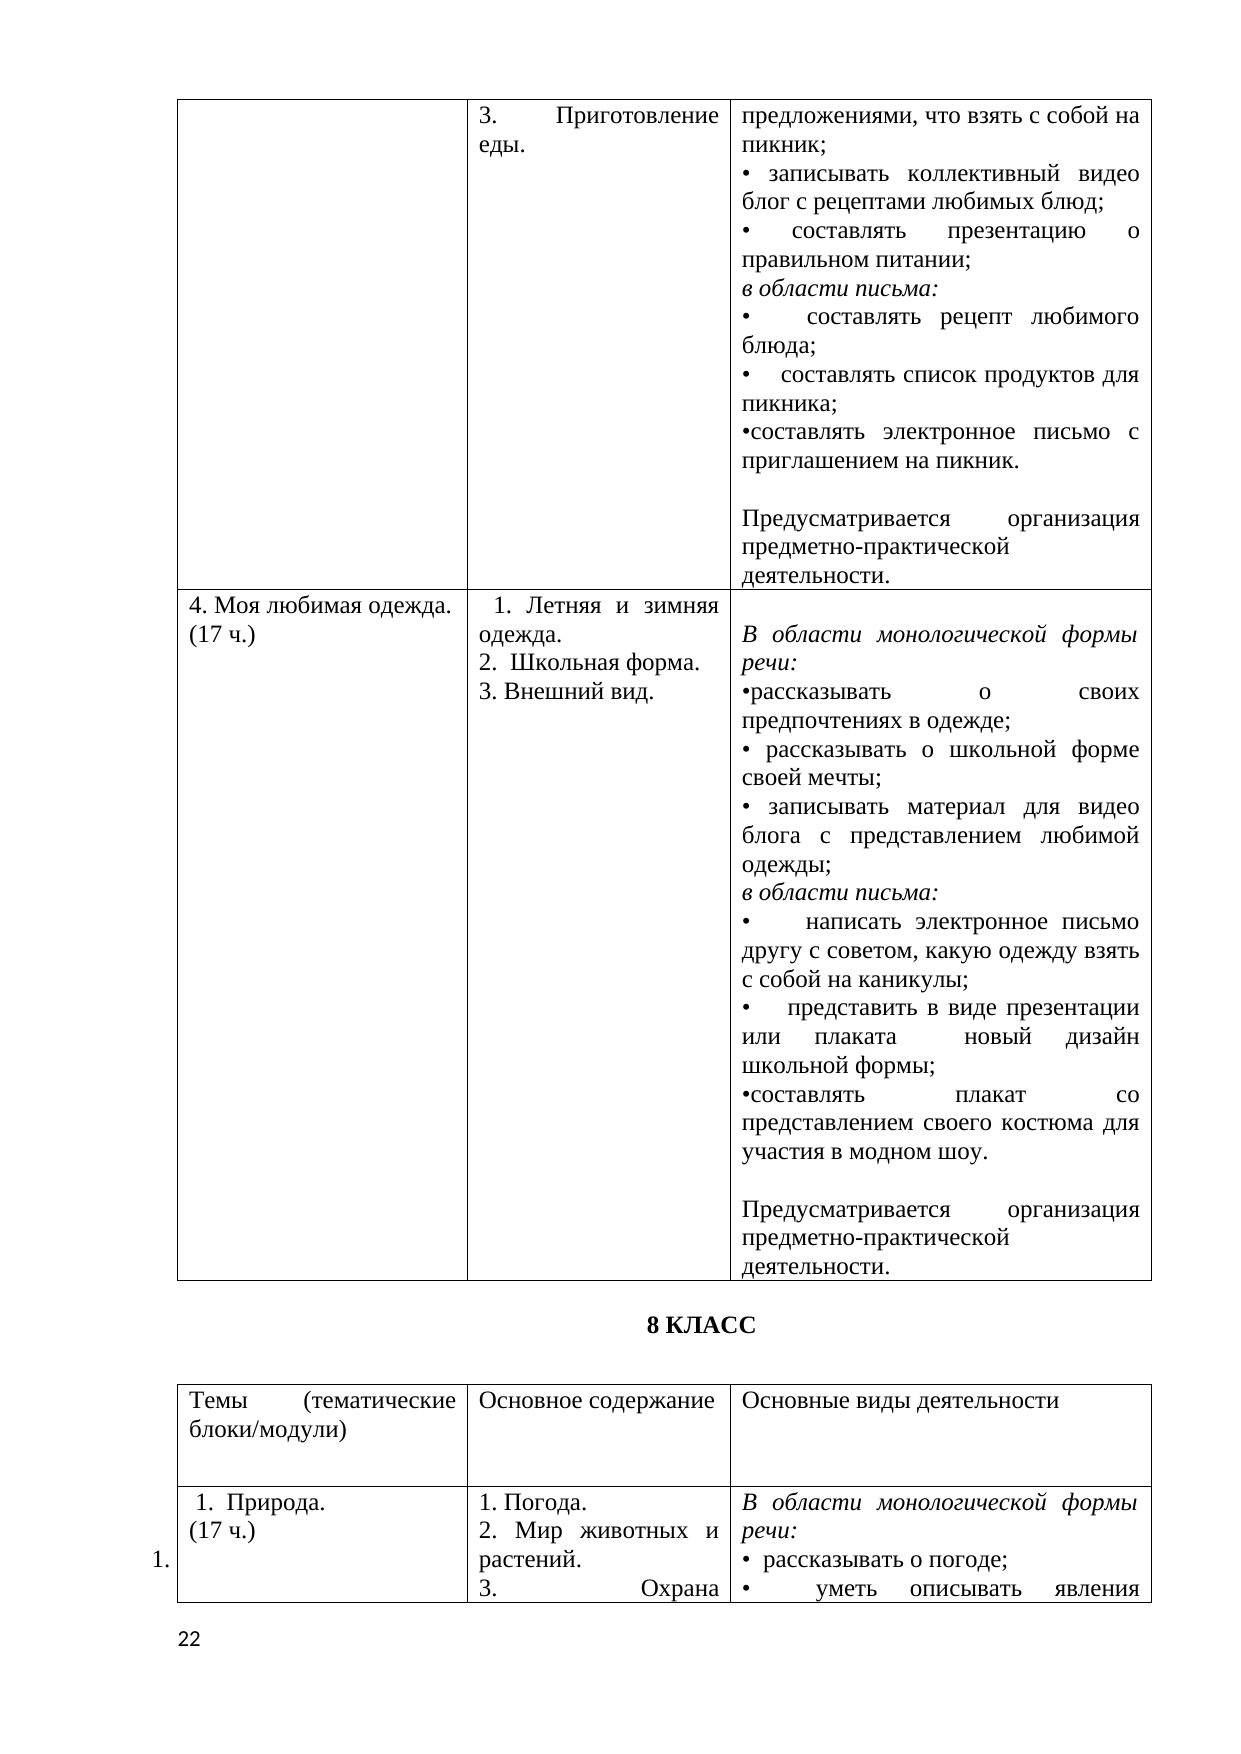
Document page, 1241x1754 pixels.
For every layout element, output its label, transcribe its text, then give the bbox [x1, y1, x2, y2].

table_cell 1. Природа. (17 ч.) [178, 1487, 467, 1602]
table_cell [731, 100, 1151, 589]
table_cell 4. Моя любимая одежда. (17 ч.) [178, 590, 467, 1280]
table_cell 1. Летняя и зимняя одежда. 2. Школьная форма. 3. Внешний вид. [468, 590, 730, 1280]
table_cell В области монологической формы речи: •рассказывать о своих предпочтениях в одежде; • рассказывать о школьной форме своей мечты; • записывать материал для видео блога с представлением любимой одежды; в области письма: • написать электронное письмо другу с советом, какую одежду взять с собой на каникулы; • представить в виде презентации или плаката новый дизайн школьной формы; •составлять плакат со представлением своего костюма для участия в модном шоу. Предусматривается организация предметно-практической деятельности. [731, 590, 1151, 1280]
subtitle 8 КЛАСС [177, 1310, 1152, 1338]
table_header Основное содержание [468, 1385, 730, 1486]
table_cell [468, 1487, 730, 1602]
table_header Темы (тематические блоки/модули) [178, 1385, 467, 1486]
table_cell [178, 100, 467, 589]
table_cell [468, 100, 730, 589]
table_header Основные виды деятельности [731, 1385, 1151, 1486]
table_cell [731, 1487, 1151, 1602]
